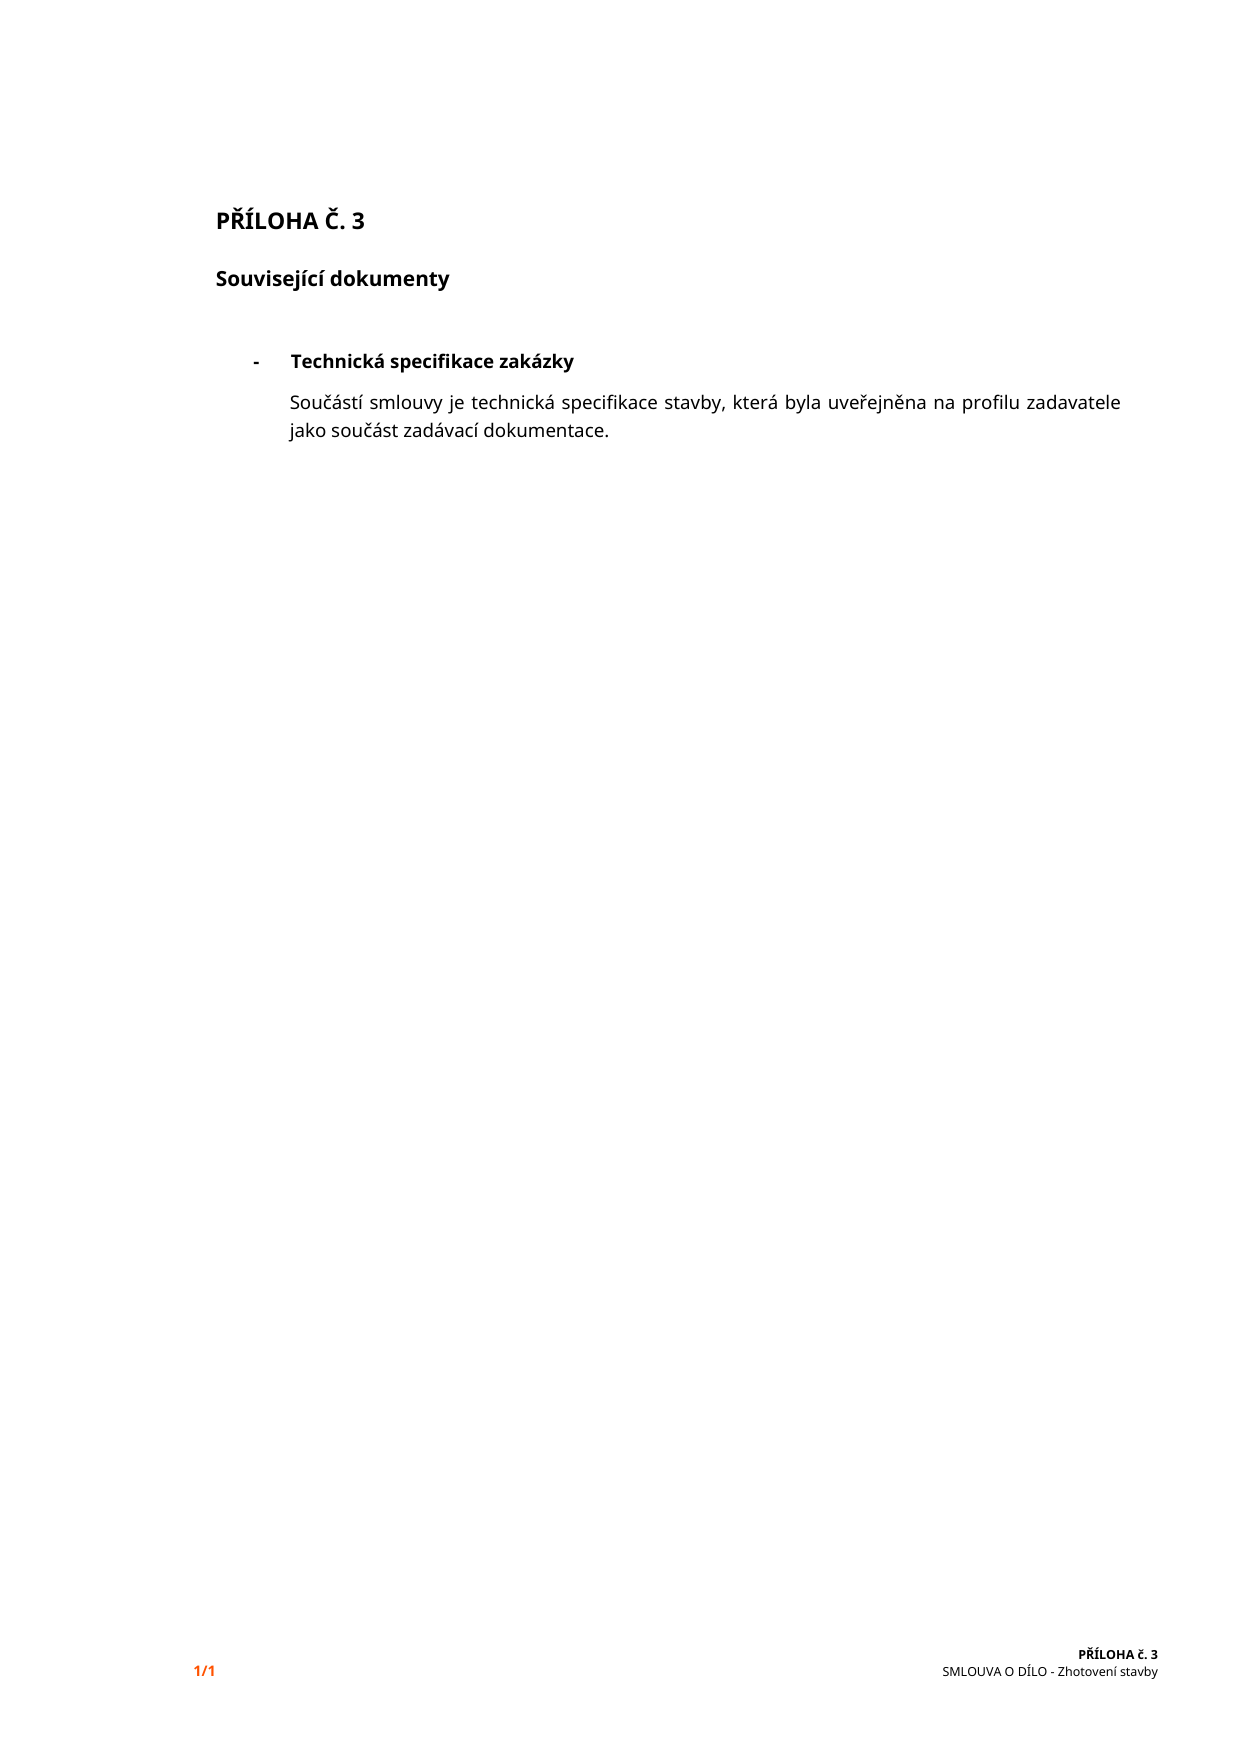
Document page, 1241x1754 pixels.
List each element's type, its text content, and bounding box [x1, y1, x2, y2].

text Související dokumenty [216, 264, 1122, 293]
list Součástí smlouvy je technická specifikace stavby, která byla uveřejněna na profilu zadavatele jako součást zadávací dokumentace. [289, 389, 1122, 443]
list Technická specifikace zakázky [253, 349, 1122, 374]
text Příloha č. 3 [216, 205, 1122, 236]
